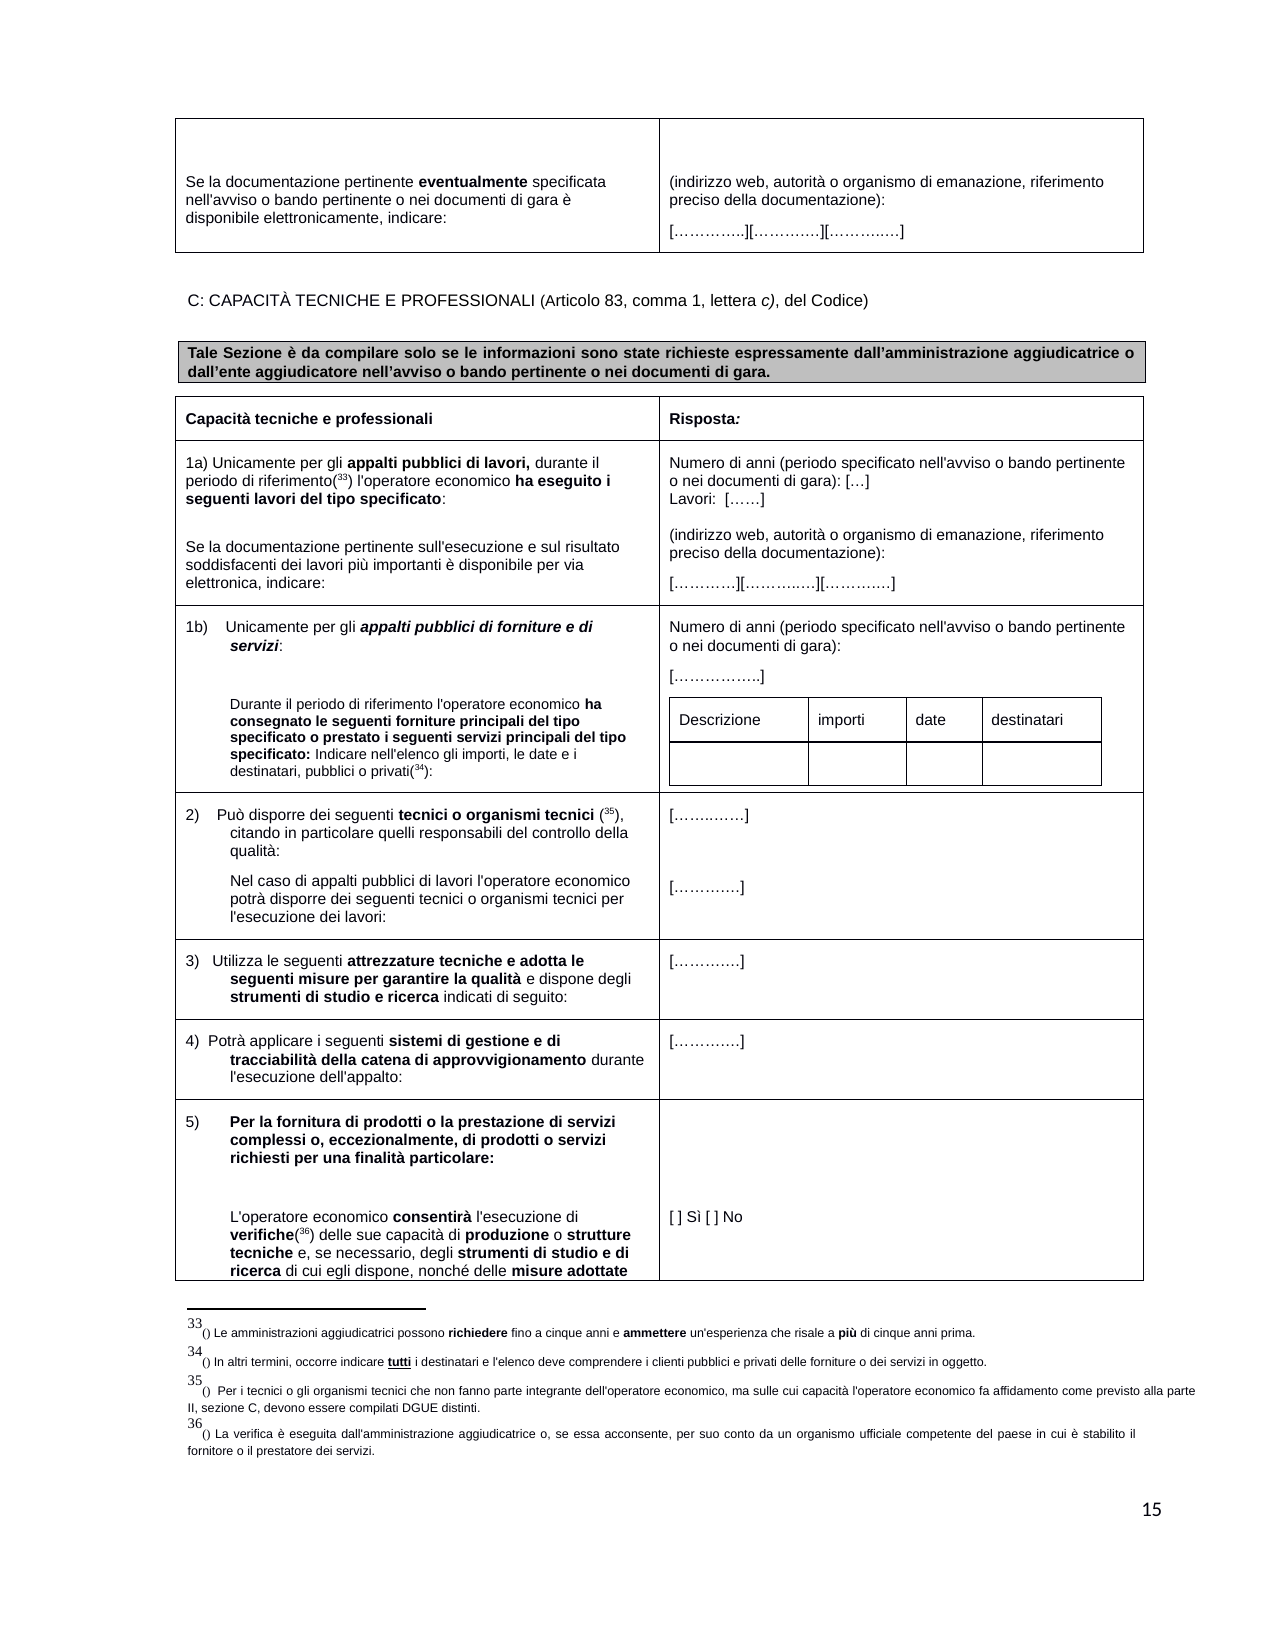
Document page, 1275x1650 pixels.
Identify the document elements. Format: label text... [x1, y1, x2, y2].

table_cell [176, 119, 659, 252]
table_cell 1b) Unicamente per gli appalti pubblici di forniture e di servizi: Durante il periodo di riferimento l'operatore economico ha consegnato le seguenti forniture principali del tipo specificato o prestato i seguenti servizi principali del tipo specificato: Indicare nell'elenco gli importi, le date e i destinatari, pubblici o privati(): [176, 606, 659, 792]
table_cell [ ] Sì [ ] No [660, 1100, 1143, 1280]
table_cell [176, 1100, 659, 1280]
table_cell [660, 119, 1143, 252]
table_cell 2) Può disporre dei seguenti tecnici o organismi tecnici (), citando in particolare quelli responsabili del controllo della qualità: Nel caso di appalti pubblici di lavori l'operatore economico potrà disporre dei seguenti tecnici o organismi tecnici per l'esecuzione dei lavori: [176, 793, 659, 938]
table_cell 4) Potrà applicare i seguenti sistemi di gestione e di tracciabilità della catena di approvvigionamento durante l'esecuzione dell'appalto: [176, 1020, 659, 1099]
table_header Risposta: [660, 397, 1143, 440]
text Tale Sezione è da compilare solo se le informazioni sono state richieste espressamente dall’amministrazione aggiudicatrice o dall’ente aggiudicatore nell’avviso o bando pertinente o nei documenti di gara. [179, 342, 1145, 382]
table_cell [……….…] [660, 940, 1143, 1019]
table_cell 3) Utilizza le seguenti attrezzature tecniche e adotta le seguenti misure per garantire la qualità e dispone degli strumenti di studio e ricerca indicati di seguito: [176, 940, 659, 1019]
table_cell 1a) Unicamente per gli appalti pubblici di lavori, durante il periodo di riferimento() l'operatore economico ha eseguito i seguenti lavori del tipo specificato: Se la documentazione pertinente sull'esecuzione e sul risultato soddisfacenti dei lavori più importanti è disponibile per via elettronica, indicare: [176, 441, 659, 605]
title C: Capacità tecniche e professionali (Articolo 83, comma 1, lettera c), del Codice) [187, 290, 1137, 309]
table_cell [……..……] [……….…] [660, 793, 1143, 938]
table_header Capacità tecniche e professionali [176, 397, 659, 440]
table_cell [……….…] [660, 1020, 1143, 1099]
table_cell Numero di anni (periodo specificato nell'avviso o bando pertinente o nei documenti di gara): [……………..] [660, 606, 1143, 792]
table_cell Numero di anni (periodo specificato nell'avviso o bando pertinente o nei documenti di gara): […] Lavori: [……] (indirizzo web, autorità o organismo di emanazione, riferimento preciso della documentazione): […………][………..…][……….…] [660, 441, 1143, 605]
